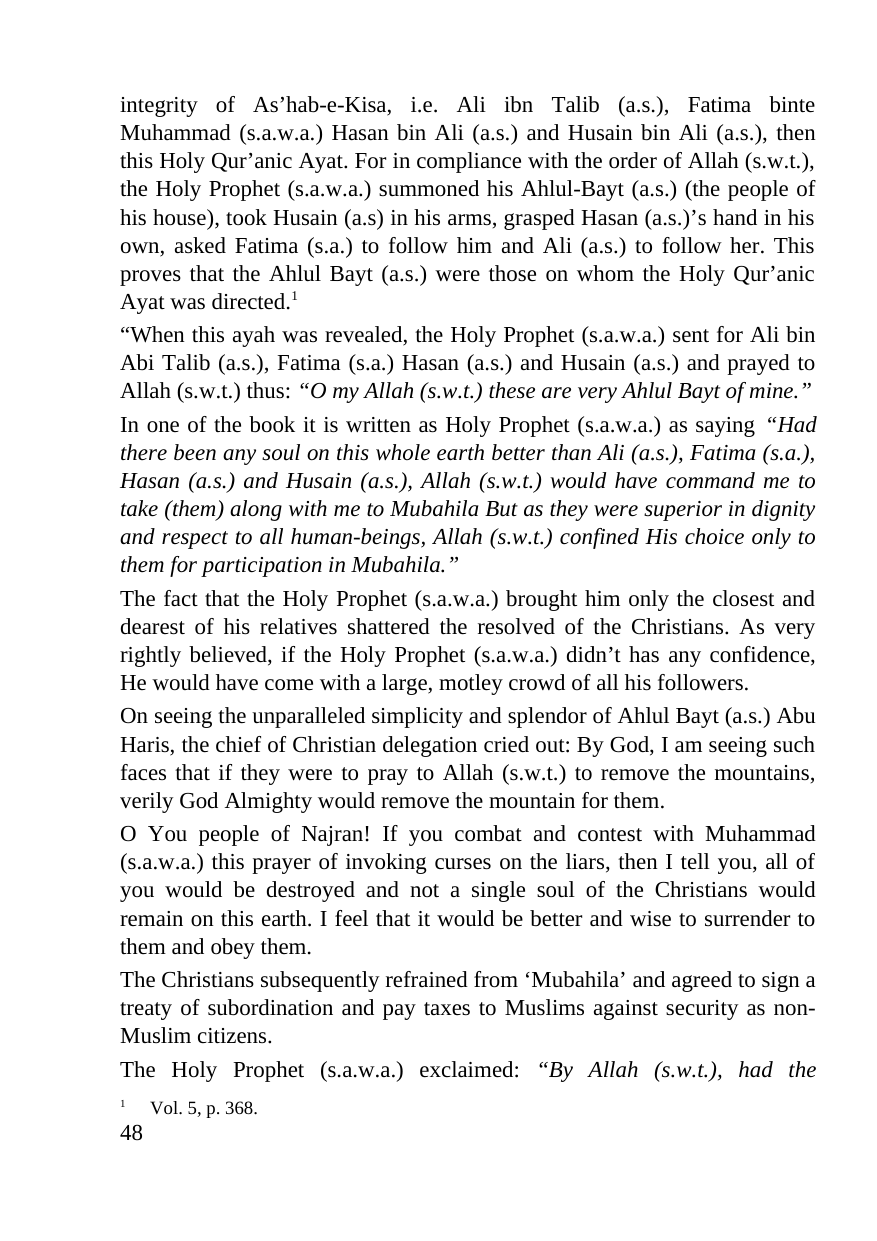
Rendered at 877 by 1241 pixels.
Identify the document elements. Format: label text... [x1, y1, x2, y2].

text O You people of Najran! If you combat and contest with Muhammad (s.a.w.a.) this prayer of invoking curses on the liars, then I tell you, all of you would be destroyed and not a single soul of the Christians would remain on this earth. I feel that it would be better and wise to surrender to them and obey them. [120, 819, 817, 960]
text The Christians subsequently refrained from ‘Mubahila’ and agreed to sign a treaty of subordination and pay taxes to Muslims against security as non-Muslim citizens. [120, 965, 817, 1049]
text In one of the book it is written as Holy Prophet (s.a.w.a.) as saying “Had there been any soul on this whole earth better than Ali (a.s.), Fatima (s.a.), Hasan (a.s.) and Husain (a.s.), Allah (s.w.t.) would have command me to take (them) along with me to Mubahila But as they were superior in dignity and respect to all human-beings, Allah (s.w.t.) confined His choice only to them for participation in Mubahila.” [120, 410, 817, 578]
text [120, 1054, 817, 1083]
text On seeing the unparalleled simplicity and splendor of Ahlul Bayt (a.s.) Abu Haris, the chief of Christian delegation cried out: By God, I am seeing such faces that if they were to pray to Allah (s.w.t.) to remove the mountains, verily God Almighty would remove the mountain for them. [120, 701, 817, 814]
text “When this ayah was revealed, the Holy Prophet (s.a.w.a.) sent for Ali bin Abi Talib (a.s.), Fatima (s.a.) Hasan (a.s.) and Husain (a.s.) and prayed to Allah (s.w.t.) thus: “O my Allah (s.w.t.) these are very Ahlul Bayt of mine.” [120, 320, 817, 404]
text The fact that the Holy Prophet (s.a.w.a.) brought him only the closest and dearest of his relatives shattered the resolved of the Christians. As very rightly believed, if the Holy Prophet (s.a.w.a.) didn’t has any confidence, He would have come with a large, motley crowd of all his followers. [120, 584, 817, 696]
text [120, 90, 817, 315]
